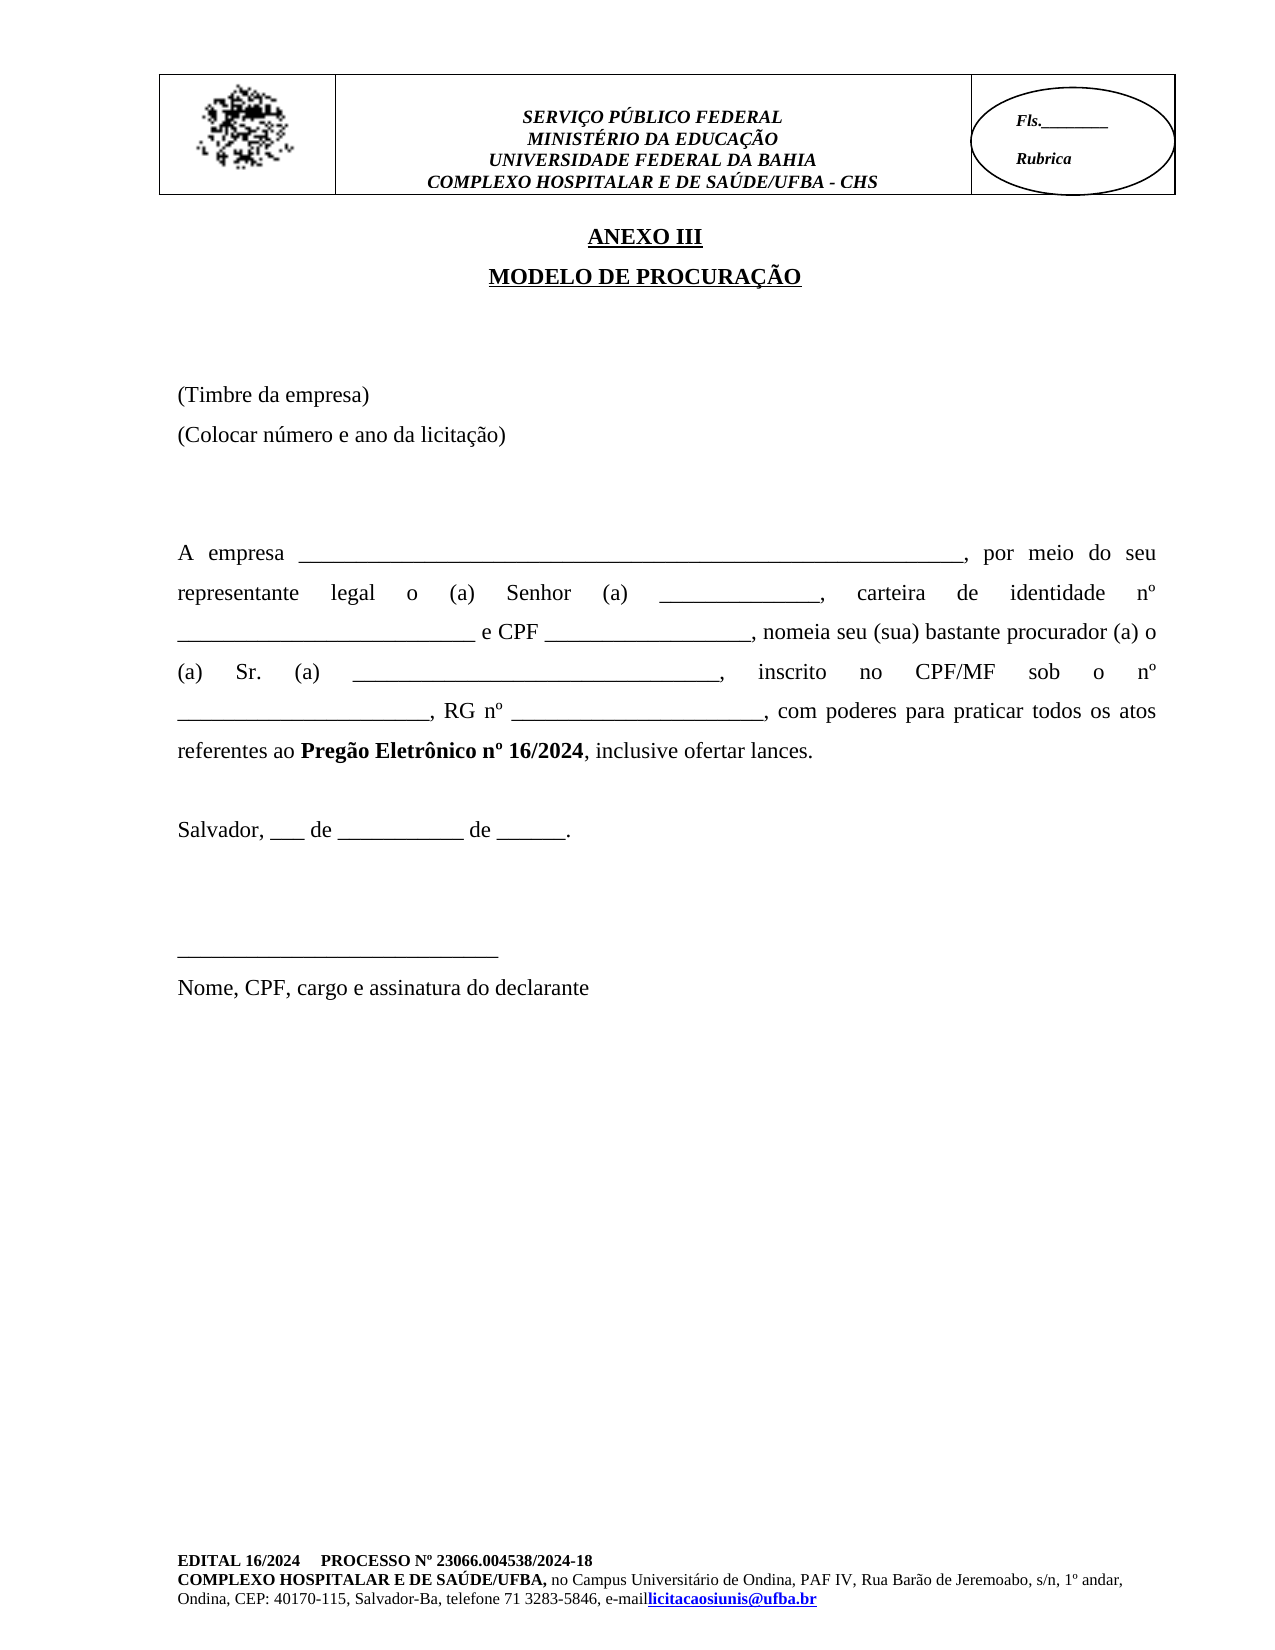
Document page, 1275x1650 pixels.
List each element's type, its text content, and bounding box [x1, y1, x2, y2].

text MODELO DE PROCURAÇÃO [133, 263, 1157, 289]
text ANEXO III [133, 223, 1157, 250]
text (Colocar número e ano da licitação) [177, 421, 1157, 447]
text (Timbre da empresa) [177, 381, 1157, 408]
text A empresa __________________________________________________________, por meio do seu representante legal o (a) Senhor (a) ______________, carteira de identidade nº __________________________ e CPF __________________, nomeia seu (sua) bastante procurador (a) o (a) Sr. (a) ________________________________, inscrito no CPF/MF sob o nº ______________________, RG nº ______________________, com poderes para praticar todos os atos referentes ao Pregão Eletrônico nº 16/2024, inclusive ofertar lances. [177, 539, 1157, 763]
text ____________________________ [177, 934, 1157, 960]
text Salvador, ___ de ___________ de ______. [177, 816, 1157, 842]
text Nome, CPF, cargo e assinatura do declarante [177, 973, 1157, 1000]
